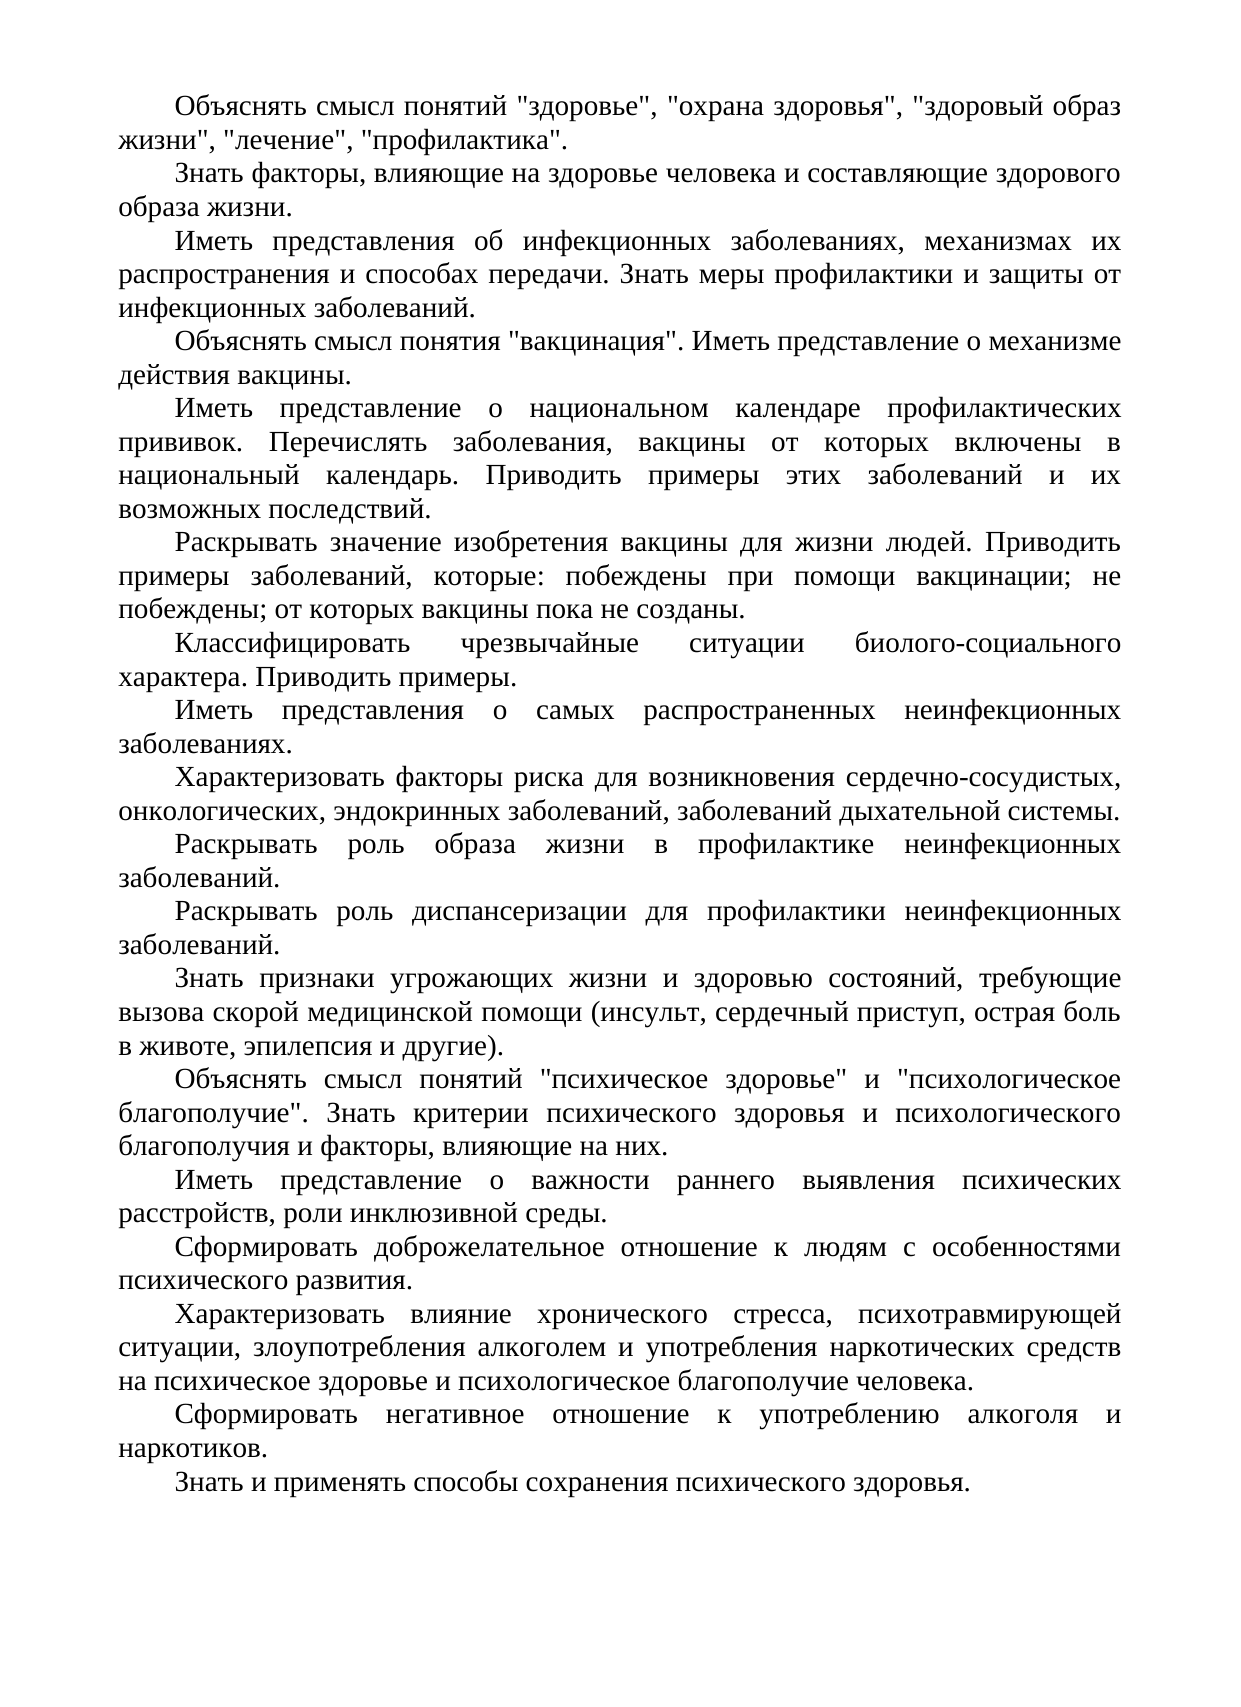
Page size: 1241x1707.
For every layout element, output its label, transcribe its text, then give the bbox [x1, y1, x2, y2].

text Сформировать доброжелательное отношение к людям с особенностями психического развития. [118, 1229, 1122, 1296]
text Классифицировать чрезвычайные ситуации биолого-социального характера. Приводить примеры. [118, 625, 1122, 692]
text Иметь представления об инфекционных заболеваниях, механизмах их распространения и способах передачи. Знать меры профилактики и защиты от инфекционных заболеваний. [118, 223, 1122, 323]
text Раскрывать значение изобретения вакцины для жизни людей. Приводить примеры заболеваний, которые: побеждены при помощи вакцинации; не побеждены; от которых вакцины пока не созданы. [118, 524, 1122, 625]
text Иметь представления о самых распространенных неинфекционных заболеваниях. [118, 692, 1122, 759]
text Раскрывать роль образа жизни в профилактике неинфекционных заболеваний. [118, 826, 1122, 893]
text Иметь представление о национальном календаре профилактических прививок. Перечислять заболевания, вакцины от которых включены в национальный календарь. Приводить примеры этих заболеваний и их возможных последствий. [118, 390, 1122, 524]
text Характеризовать факторы риска для возникновения сердечно-сосудистых, онкологических, эндокринных заболеваний, заболеваний дыхательной системы. [118, 759, 1122, 826]
text Раскрывать роль диспансеризации для профилактики неинфекционных заболеваний. [118, 893, 1122, 961]
text Сформировать негативное отношение к употреблению алкоголя и наркотиков. [118, 1397, 1122, 1464]
text Знать факторы, влияющие на здоровье человека и составляющие здорового образа жизни. [118, 156, 1122, 223]
text Характеризовать влияние хронического стресса, психотравмирующей ситуации, злоупотребления алкоголем и употребления наркотических средств на психическое здоровье и психологическое благополучие человека. [118, 1296, 1122, 1397]
text Объяснять смысл понятий "здоровье", "охрана здоровья", "здоровый образ жизни", "лечение", "профилактика". [118, 88, 1122, 156]
text Знать и применять способы сохранения психического здоровья. [118, 1464, 1122, 1497]
text Объяснять смысл понятия "вакцинация". Иметь представление о механизме действия вакцины. [118, 323, 1122, 390]
text Знать признаки угрожающих жизни и здоровью состояний, требующие вызова скорой медицинской помощи (инсульт, сердечный приступ, острая боль в животе, эпилепсия и другие). [118, 961, 1122, 1061]
text Объяснять смысл понятий "психическое здоровье" и "психологическое благополучие". Знать критерии психического здоровья и психологического благополучия и факторы, влияющие на них. [118, 1061, 1122, 1162]
text Иметь представление о важности раннего выявления психических расстройств, роли инклюзивной среды. [118, 1162, 1122, 1229]
